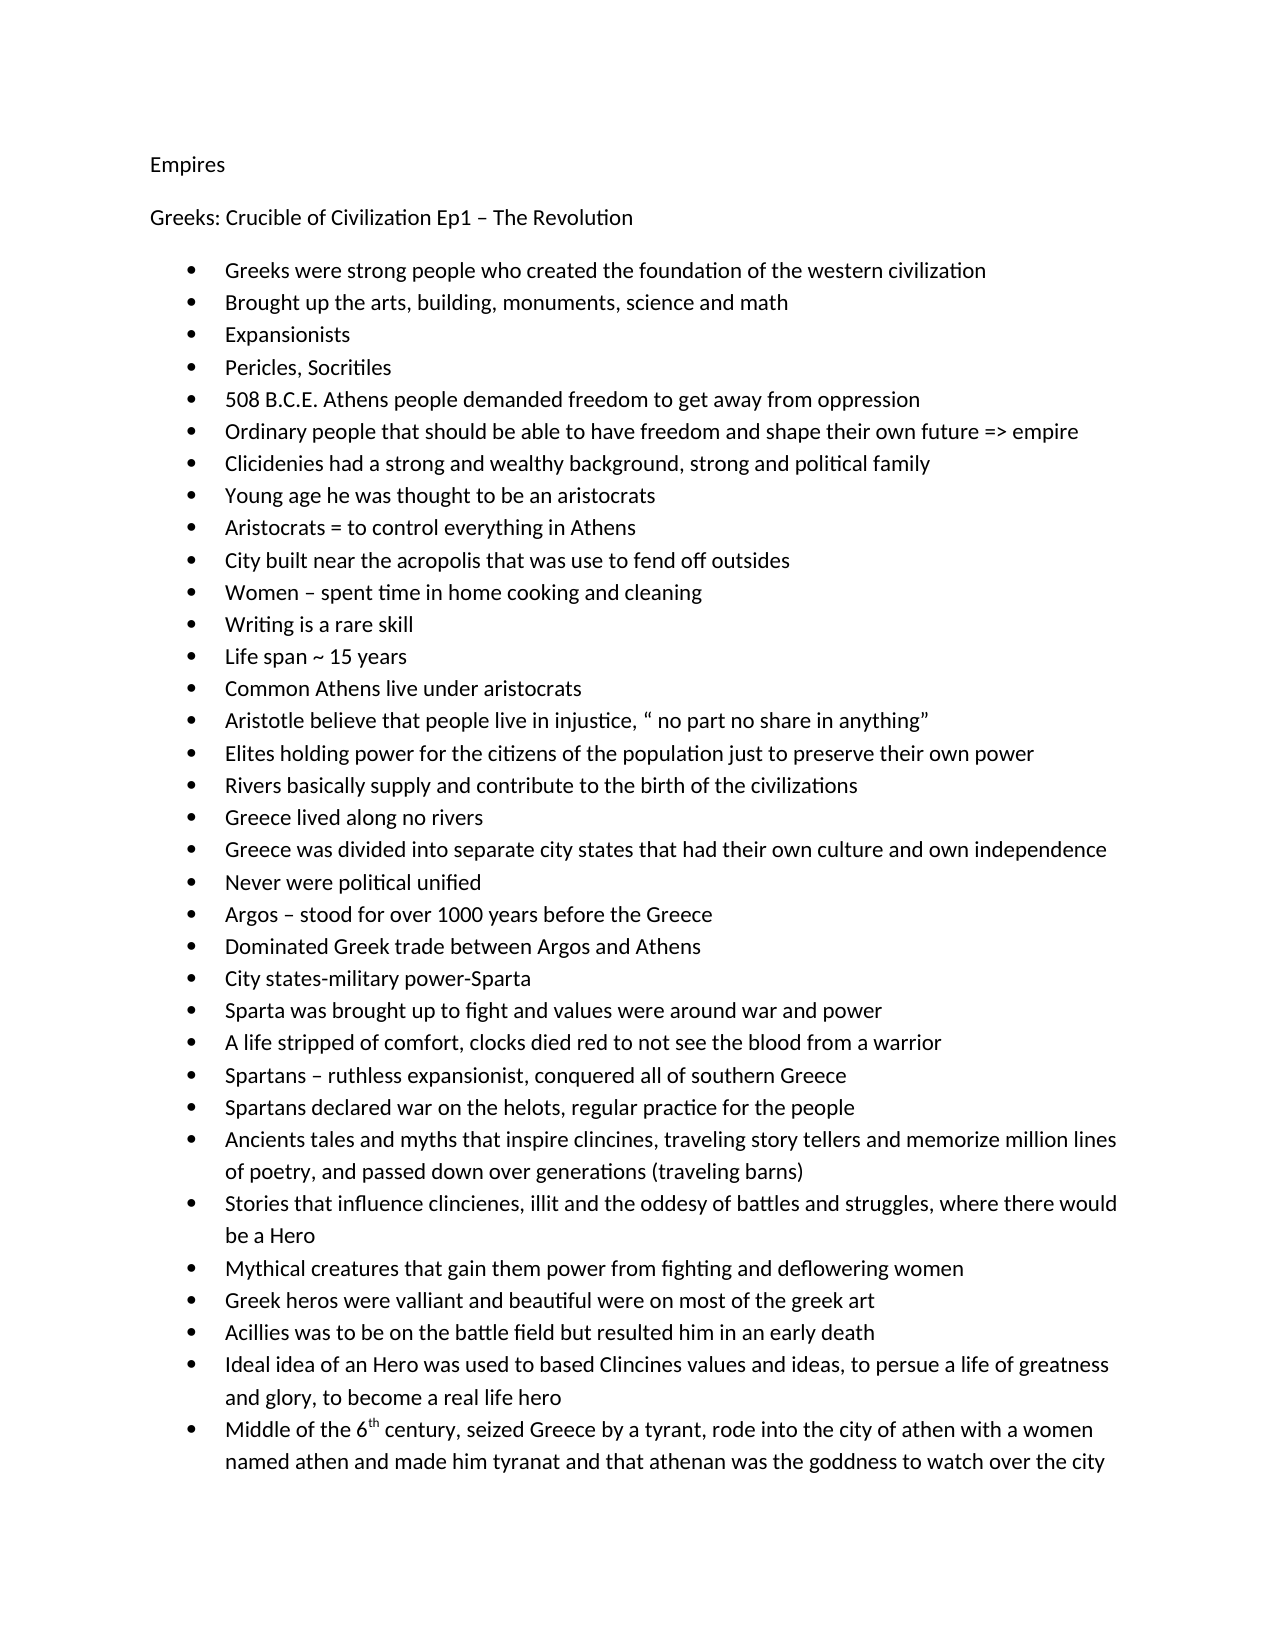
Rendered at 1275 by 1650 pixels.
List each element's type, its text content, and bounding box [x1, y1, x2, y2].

list Greece was divided into separate city states that had their own culture and own independence [187, 835, 1125, 863]
list Greeks were strong people who created the foundation of the western civilization [187, 256, 1125, 284]
list City states-military power-Sparta [187, 964, 1125, 992]
list Ancients tales and myths that inspire clincines, traveling story tellers and memorize million lines of poetry, and passed down over generations (traveling barns) [187, 1125, 1125, 1185]
text Greeks: Crucible of Civilization Ep1 – The Revolution [150, 203, 1125, 231]
list Acillies was to be on the battle field but resulted him in an early death [187, 1318, 1125, 1346]
list Ordinary people that should be able to have freedom and shape their own future => empire [187, 417, 1125, 445]
list Brought up the arts, building, monuments, science and math [187, 288, 1125, 316]
list Mythical creatures that gain them power from fighting and deflowering women [187, 1254, 1125, 1282]
list Expansionists [187, 320, 1125, 348]
list Clicidenies had a strong and wealthy background, strong and political family [187, 449, 1125, 477]
list Life span ~ 15 years [187, 642, 1125, 670]
list Writing is a rare skill [187, 610, 1125, 638]
list Argos – stood for over 1000 years before the Greece [187, 900, 1125, 928]
list Spartans declared war on the helots, regular practice for the people [187, 1093, 1125, 1121]
list Stories that influence clincienes, illit and the oddesy of battles and struggles, where there would be a Hero [187, 1189, 1125, 1250]
list Young age he was thought to be an aristocrats [187, 481, 1125, 509]
list 508 B.C.E. Athens people demanded freedom to get away from oppression [187, 385, 1125, 413]
list Pericles, Socritiles [187, 353, 1125, 381]
list Common Athens live under aristocrats [187, 674, 1125, 702]
list Spartans – ruthless expansionist, conquered all of southern Greece [187, 1061, 1125, 1089]
list Never were political unified [187, 868, 1125, 896]
list Dominated Greek trade between Argos and Athens [187, 932, 1125, 960]
text Empires [150, 150, 1125, 178]
list A life stripped of comfort, clocks died red to not see the blood from a warrior [187, 1028, 1125, 1057]
list Greece lived along no rivers [187, 803, 1125, 831]
list Aristocrats = to control everything in Athens [187, 513, 1125, 542]
list Ideal idea of an Hero was used to based Clincines values and ideas, to persue a life of greatness and glory, to become a real life hero [187, 1350, 1125, 1411]
list Sparta was brought up to fight and values were around war and power [187, 996, 1125, 1024]
list Elites holding power for the citizens of the population just to preserve their own power [187, 739, 1125, 767]
list Greek heros were valliant and beautiful were on most of the greek art [187, 1286, 1125, 1314]
list City built near the acropolis that was use to fend off outsides [187, 546, 1125, 574]
list Rivers basically supply and contribute to the birth of the civilizations [187, 771, 1125, 799]
list Middle of the 6th century, seized Greece by a tyrant, rode into the city of athen with a women named athen and made him tyranat and that athenan was the goddness to watch over the city [187, 1415, 1125, 1475]
list Women – spent time in home cooking and cleaning [187, 578, 1125, 606]
list Aristotle believe that people live in injustice, “ no part no share in anything” [187, 707, 1125, 735]
